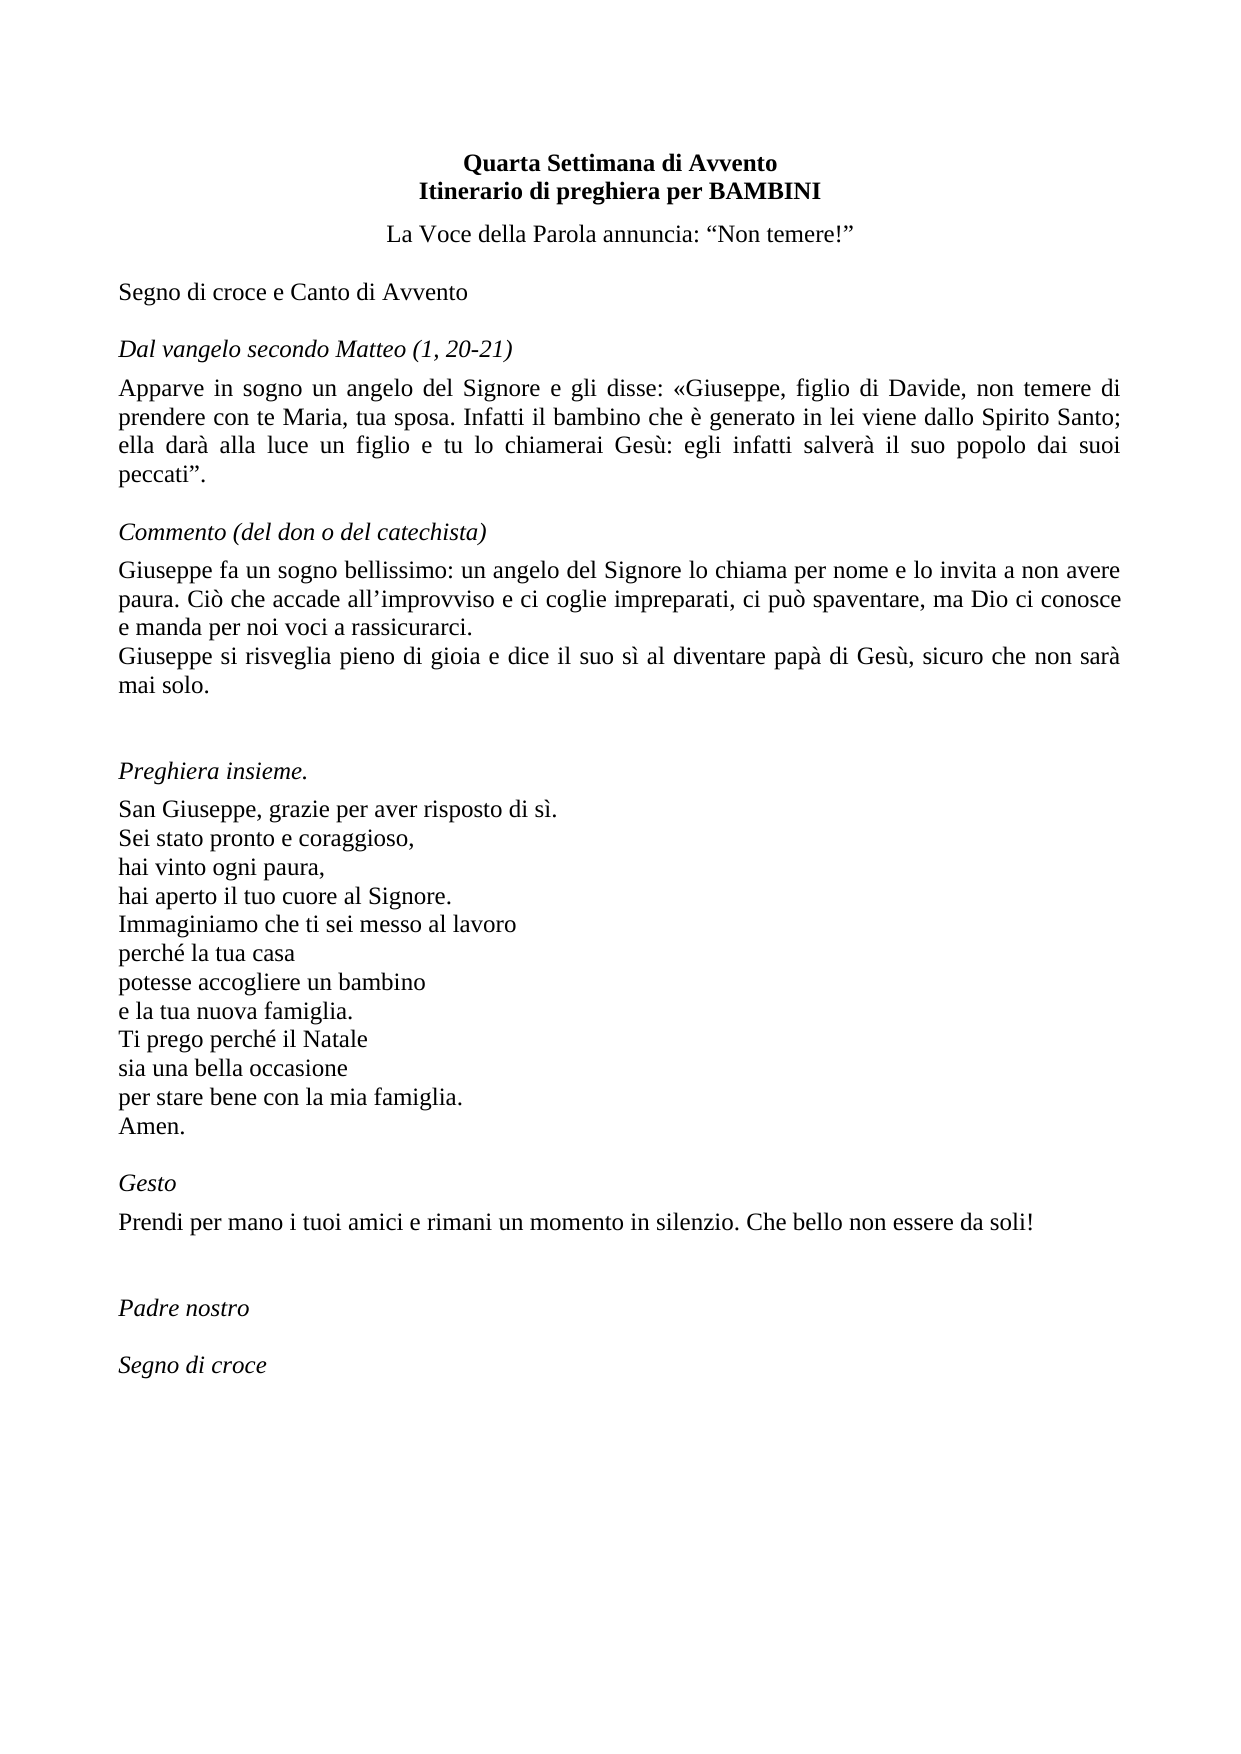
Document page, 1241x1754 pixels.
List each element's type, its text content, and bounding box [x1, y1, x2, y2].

text per stare bene con la mia famiglia. [118, 1082, 1122, 1111]
text Commento (del don o del catechista) [118, 517, 1122, 545]
text hai aperto il tuo cuore al Signore. [118, 881, 1122, 909]
text Amen. [118, 1111, 1122, 1139]
text Segno di croce e Canto di Avvento [118, 277, 1122, 306]
text Itinerario di preghiera per BAMBINI [118, 176, 1122, 205]
text potesse accogliere un bambino [118, 967, 1122, 996]
text Gesto [118, 1168, 1122, 1197]
text Quarta Settimana di Avvento [118, 148, 1122, 176]
text Ti prego perché il Natale [118, 1024, 1122, 1053]
text hai vinto ogni paura, [118, 852, 1122, 881]
text sia una bella occasione [118, 1053, 1122, 1082]
text Prendi per mano i tuoi amici e rimani un momento in silenzio. Che bello non essere da soli! [118, 1207, 1122, 1235]
text Giuseppe si risveglia pieno di gioia e dice il suo sì al diventare papà di Gesù, sicuro che non sarà mai solo. [118, 641, 1122, 699]
text e la tua nuova famiglia. [118, 996, 1122, 1024]
text Dal vangelo secondo Matteo (1, 20-21) [118, 334, 1122, 363]
text Apparve in sogno un angelo del Signore e gli disse: «Giuseppe, figlio di Davide, non temere di prendere con te Maria, tua sposa. Infatti il bambino che è generato in lei viene dallo Spirito Santo; ella darà alla luce un figlio e tu lo chiamerai Gesù: egli infatti salverà il suo popolo dai suoi peccati”. [118, 373, 1122, 488]
text Padre nostro [118, 1293, 1122, 1322]
text Sei stato pronto e coraggioso, [118, 823, 1122, 852]
text Giuseppe fa un sogno bellissimo: un angelo del Signore lo chiama per nome e lo invita a non avere paura. Ciò che accade all’improvviso e ci coglie impreparati, ci può spaventare, ma Dio ci conosce e manda per noi voci a rassicurarci. [118, 555, 1122, 641]
text perché la tua casa [118, 938, 1122, 967]
text Segno di croce [118, 1350, 1122, 1379]
text Immaginiamo che ti sei messo al lavoro [118, 909, 1122, 938]
text Preghiera insieme. [118, 756, 1122, 785]
text La Voce della Parola annuncia: “Non temere!” [118, 219, 1122, 248]
text San Giuseppe, grazie per aver risposto di sì. [118, 794, 1122, 823]
